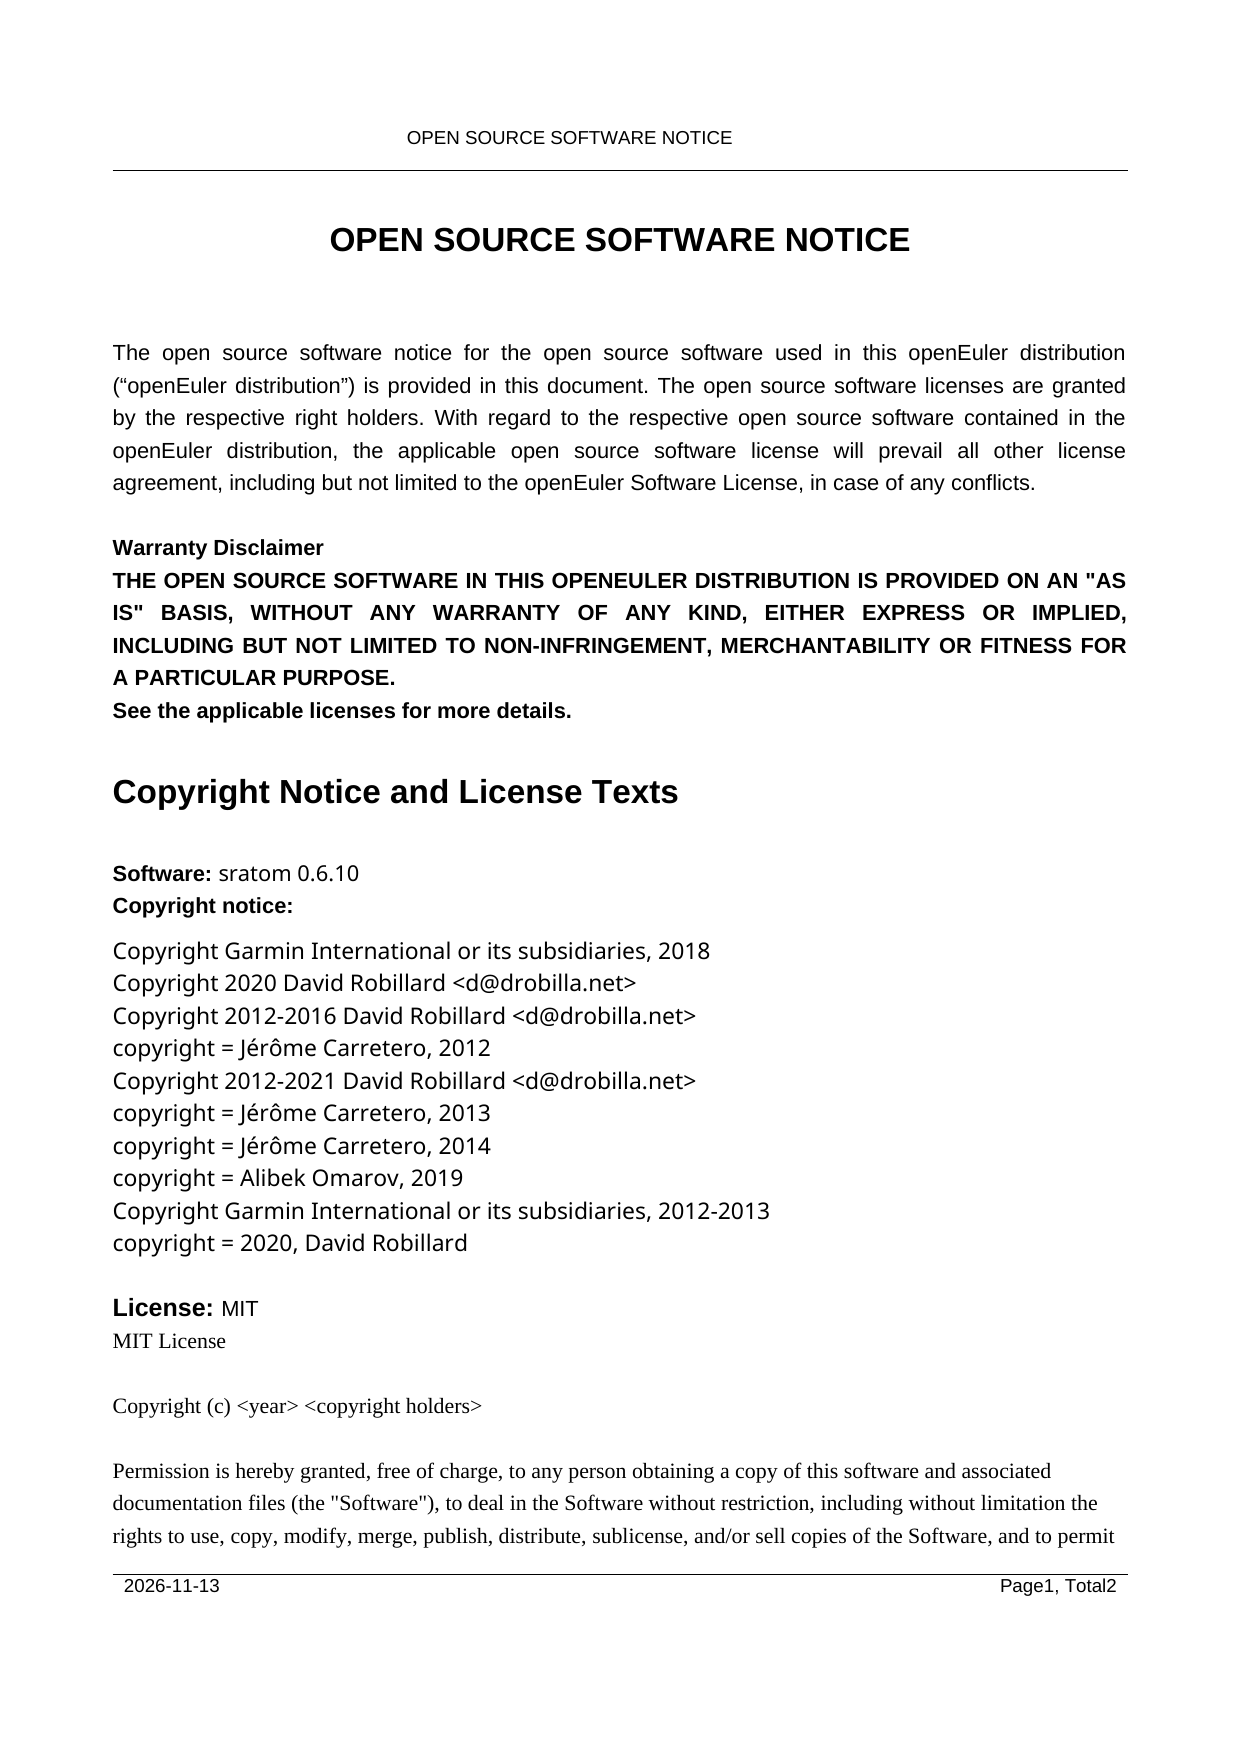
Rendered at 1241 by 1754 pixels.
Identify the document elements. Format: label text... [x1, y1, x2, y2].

title Software: sratom 0.6.10 [112, 856, 1128, 889]
text The open source software notice for the open source software used in this openEuler distribution (“openEuler distribution”) is provided in this document. The open source software licenses are granted by the respective right holders. With regard to the respective open source software contained in the openEuler distribution, the applicable open source software license will prevail all other license agreement, including but not limited to the openEuler Software License, in case of any conflicts. [112, 336, 1128, 499]
text Copyright Garmin International or its subsidiaries, 2018 Copyright 2020 David Robillard <d@drobilla.net> Copyright 2012-2016 David Robillard <d@drobilla.net> copyright = Jérôme Carretero, 2012 Copyright 2012-2021 David Robillard <d@drobilla.net> copyright = Jérôme Carretero, 2013 copyright = Jérôme Carretero, 2014 copyright = Alibek Omarov, 2019 Copyright Garmin International or its subsidiaries, 2012-2013 copyright = 2020, David Robillard [112, 934, 1128, 1291]
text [112, 1324, 1128, 1551]
text Warranty Disclaimer [112, 531, 1128, 564]
text Copyright notice: [112, 889, 1128, 921]
text Copyright Notice and License Texts [112, 759, 1128, 824]
text License: MIT [112, 1291, 1128, 1324]
text THE OPEN SOURCE SOFTWARE IN THIS OPENEULER DISTRIBUTION IS PROVIDED ON AN "AS IS" BASIS, WITHOUT ANY WARRANTY OF ANY KIND, EITHER EXPRESS OR IMPLIED, INCLUDING BUT NOT LIMITED TO NON-INFRINGEMENT, MERCHANTABILITY OR FITNESS FOR A PARTICULAR PURPOSE. See the applicable licenses for more details. [112, 564, 1128, 726]
text OPEN SOURCE SOFTWARE NOTICE [112, 206, 1128, 271]
